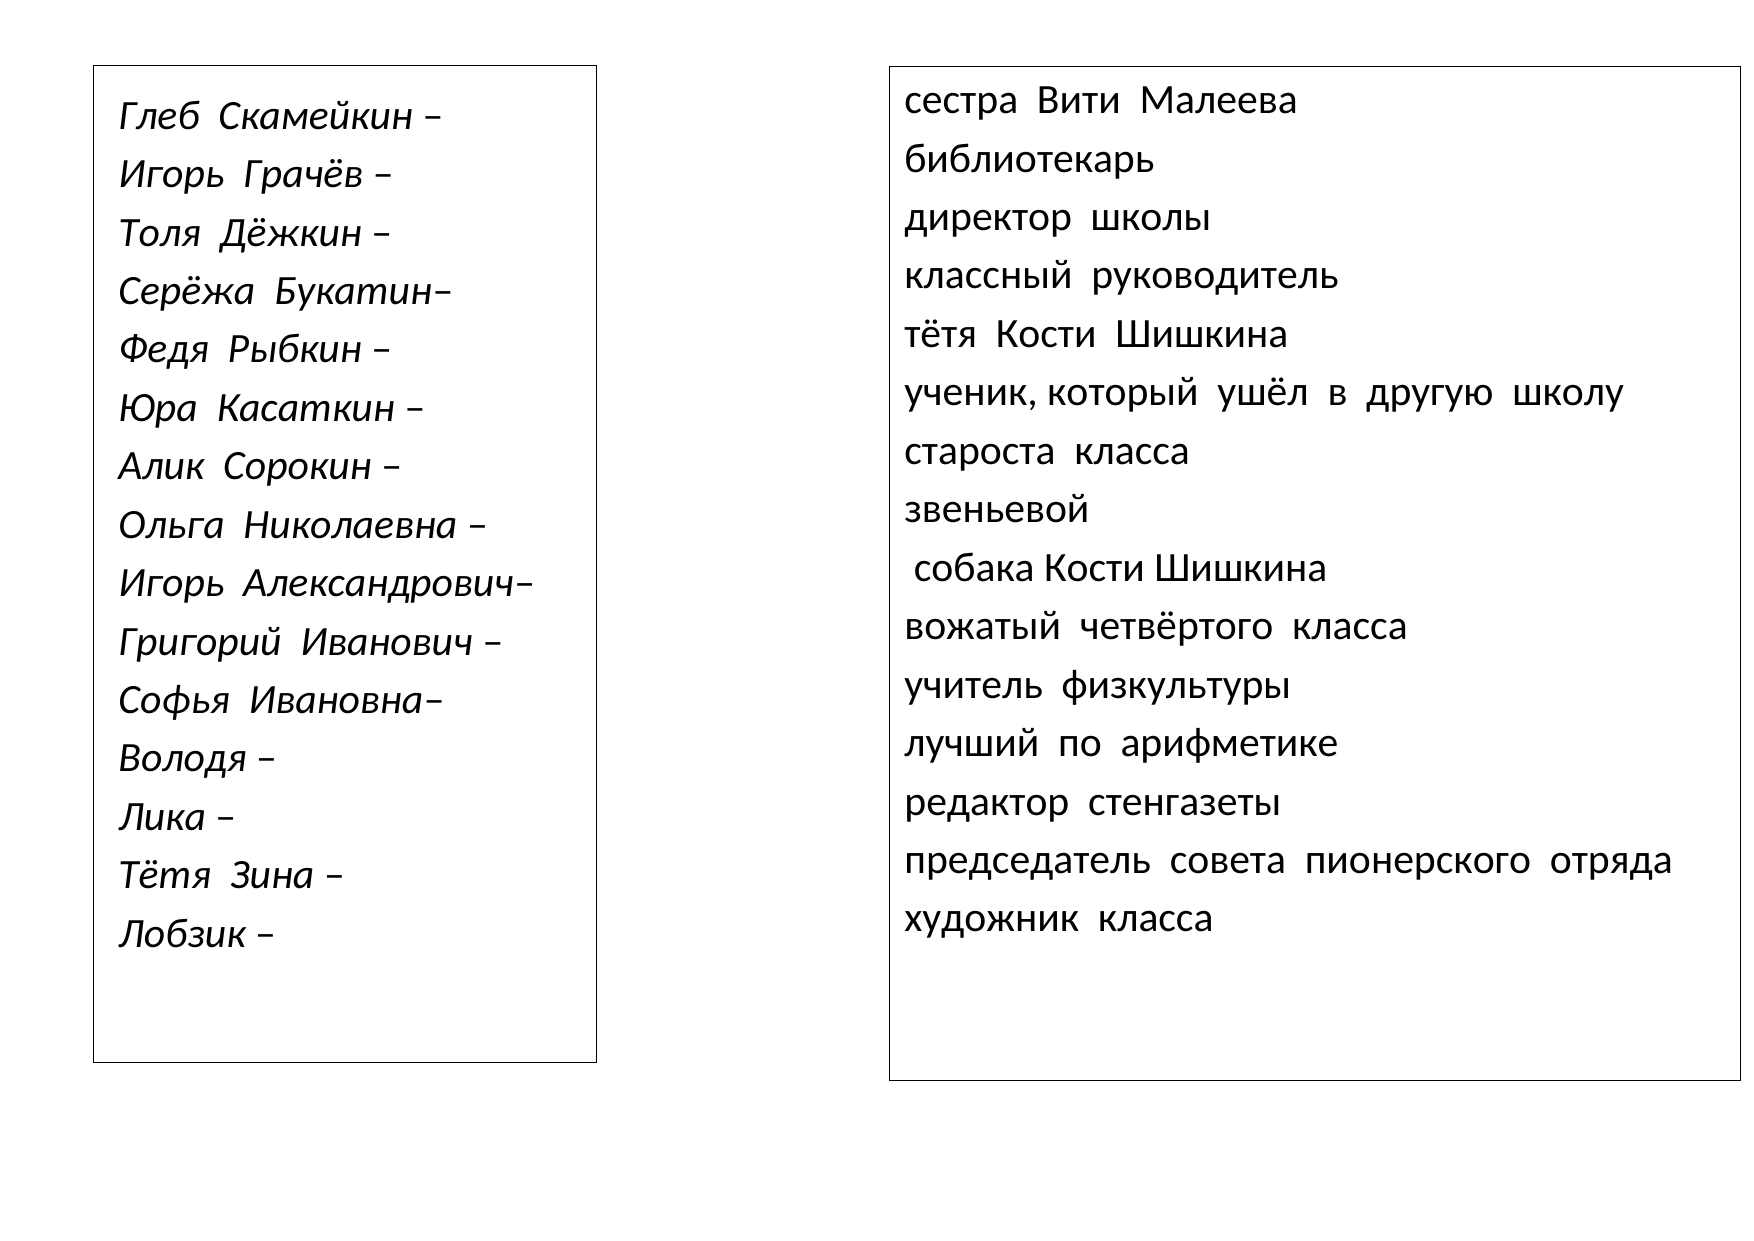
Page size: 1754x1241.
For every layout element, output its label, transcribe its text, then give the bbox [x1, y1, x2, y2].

text Глеб Скамейкин – [118, 89, 1636, 139]
text Алик Сорокин – [118, 439, 1636, 490]
text Федя Рыбкин – [118, 322, 1636, 373]
text Володя – [118, 731, 1636, 782]
text Игорь Александрович– [118, 556, 1636, 607]
text Ольга Николаевна – [118, 498, 1636, 548]
text Софья Ивановна– [118, 673, 1636, 724]
text Игорь Грачёв – [118, 147, 1636, 198]
text Юра Касаткин – [118, 381, 1636, 432]
text Серёжа Букатин– [118, 264, 1636, 315]
text Тётя Зина – [118, 848, 1636, 899]
text Григорий Иванович – [118, 614, 1636, 665]
text Лика – [118, 790, 1636, 841]
text Толя Дёжкин – [118, 206, 1636, 256]
text Лобзик – [118, 907, 1636, 958]
